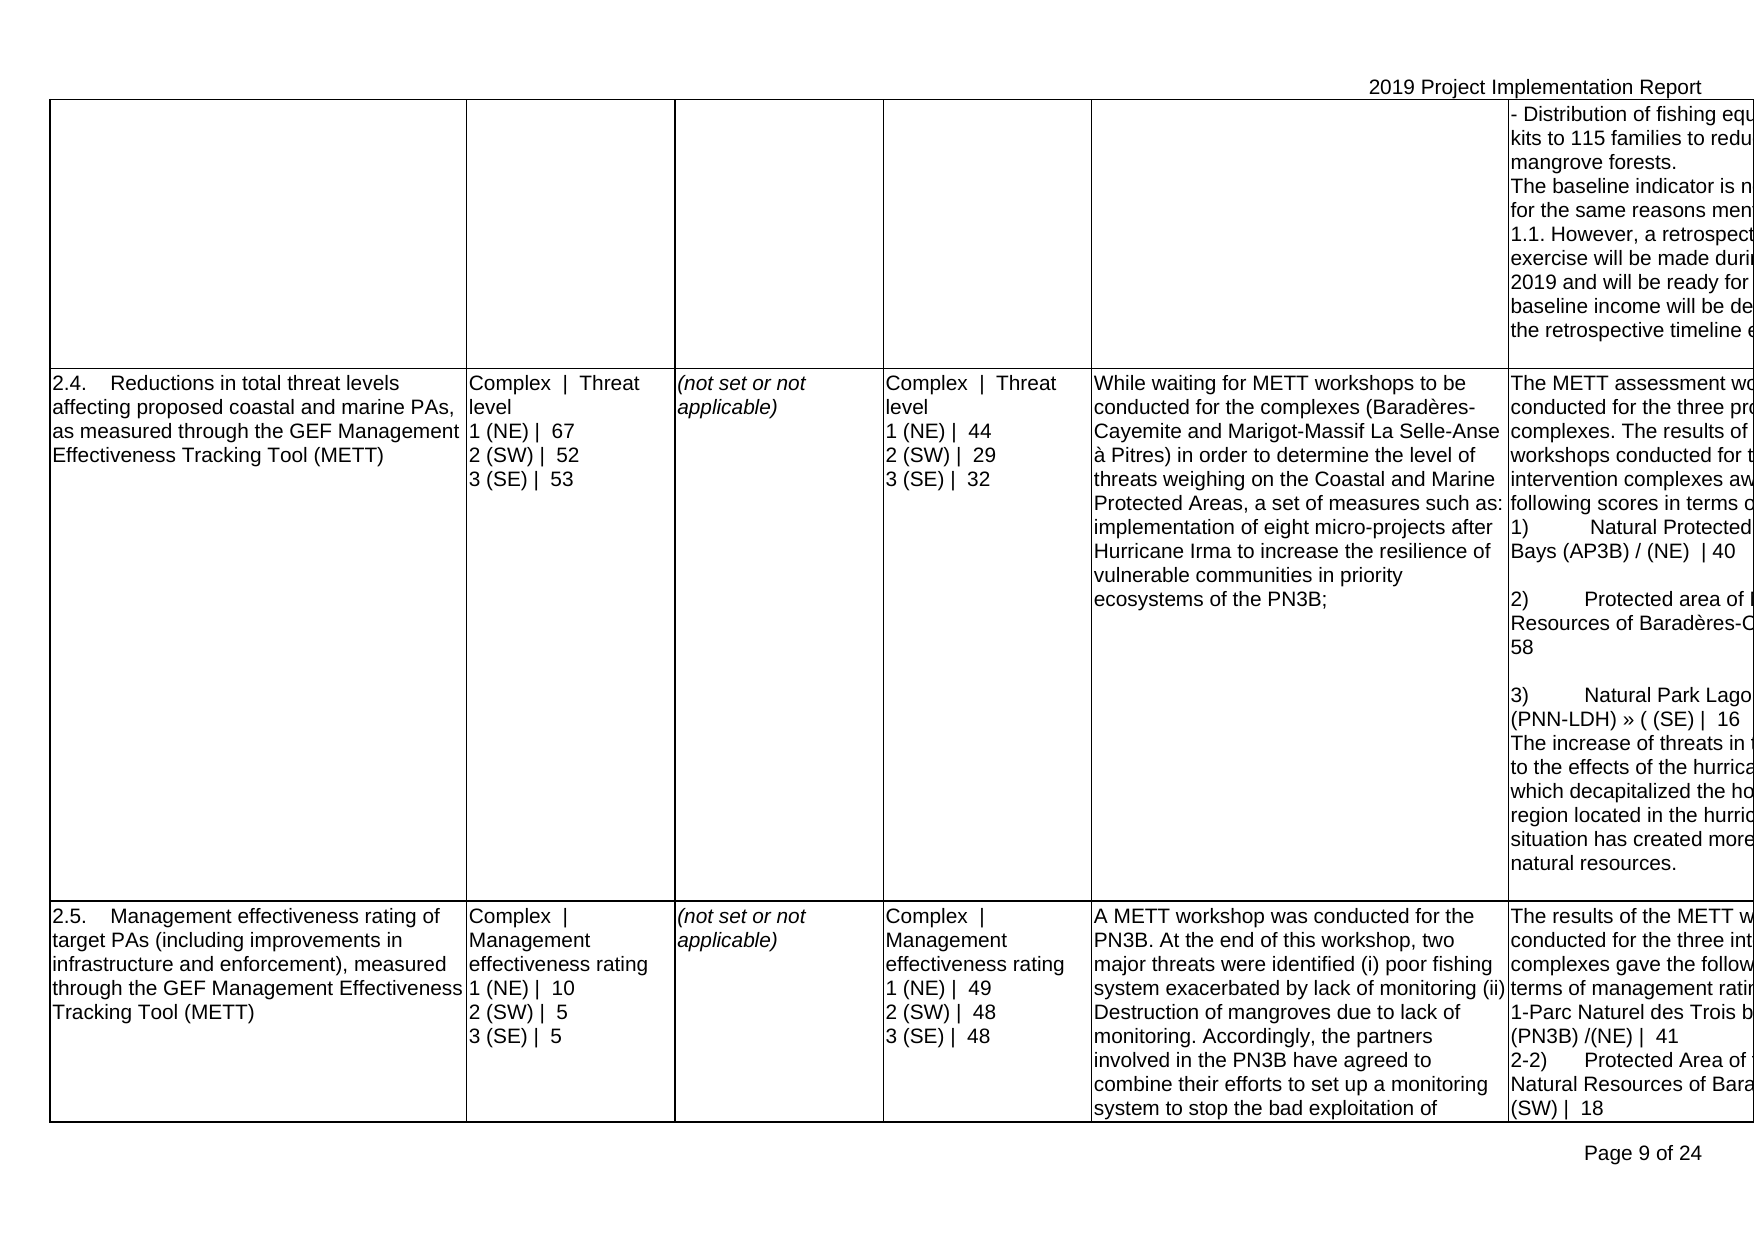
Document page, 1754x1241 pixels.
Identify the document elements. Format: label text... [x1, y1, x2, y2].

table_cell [884, 100, 1091, 368]
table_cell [1092, 902, 1508, 1121]
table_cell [1509, 100, 1753, 368]
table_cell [51, 902, 466, 1121]
table_cell The METT assessment workshops were conducted for the three project intervention complexes. The results of the METT workshops conducted for the three intervention complexes awarded the following scores in terms of threat reduction: 1) Natural Protected Areas of Three Bays (AP3B) / (NE) | 40 2) Protected area of Managed Natural Resources of Baradères-Cayemites (SW) | 58 3) Natural Park Lagon des Huîtres « (PNN-LDH) » ( (SE) | 16 The increase of threats in the SW PA is due to the effects of the hurricane Mathew, which decapitalized the households in this region located in the hurricane’s eye. This situation has created more pressure on natural resources. [1509, 369, 1753, 900]
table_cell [51, 100, 466, 368]
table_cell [884, 902, 1091, 1121]
table_cell (not set or not applicable) [676, 369, 883, 900]
table_cell Complex | Threat level 1 (NE) | 44 2 (SW) | 29 3 (SE) | 32 [884, 369, 1091, 900]
table_cell 2.4. Reductions in total threat levels affecting proposed coastal and marine PAs, as measured through the GEF Management Effectiveness Tracking Tool (METT) [51, 369, 466, 900]
table_cell Complex | Threat level 1 (NE) | 67 2 (SW) | 52 3 (SE) | 53 [467, 369, 674, 900]
table_cell While waiting for METT workshops to be conducted for the complexes (Baradères-Cayemite and Marigot-Massif La Selle-Anse à Pitres) in order to determine the level of threats weighing on the Coastal and Marine Protected Areas, a set of measures such as: implementation of eight micro-projects after Hurricane Irma to increase the resilience of vulnerable communities in priority ecosystems of the PN3B; [1092, 369, 1508, 900]
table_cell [1509, 902, 1753, 1121]
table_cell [1092, 100, 1508, 368]
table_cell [467, 100, 674, 368]
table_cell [676, 100, 883, 368]
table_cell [467, 902, 674, 1121]
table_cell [676, 902, 883, 1121]
